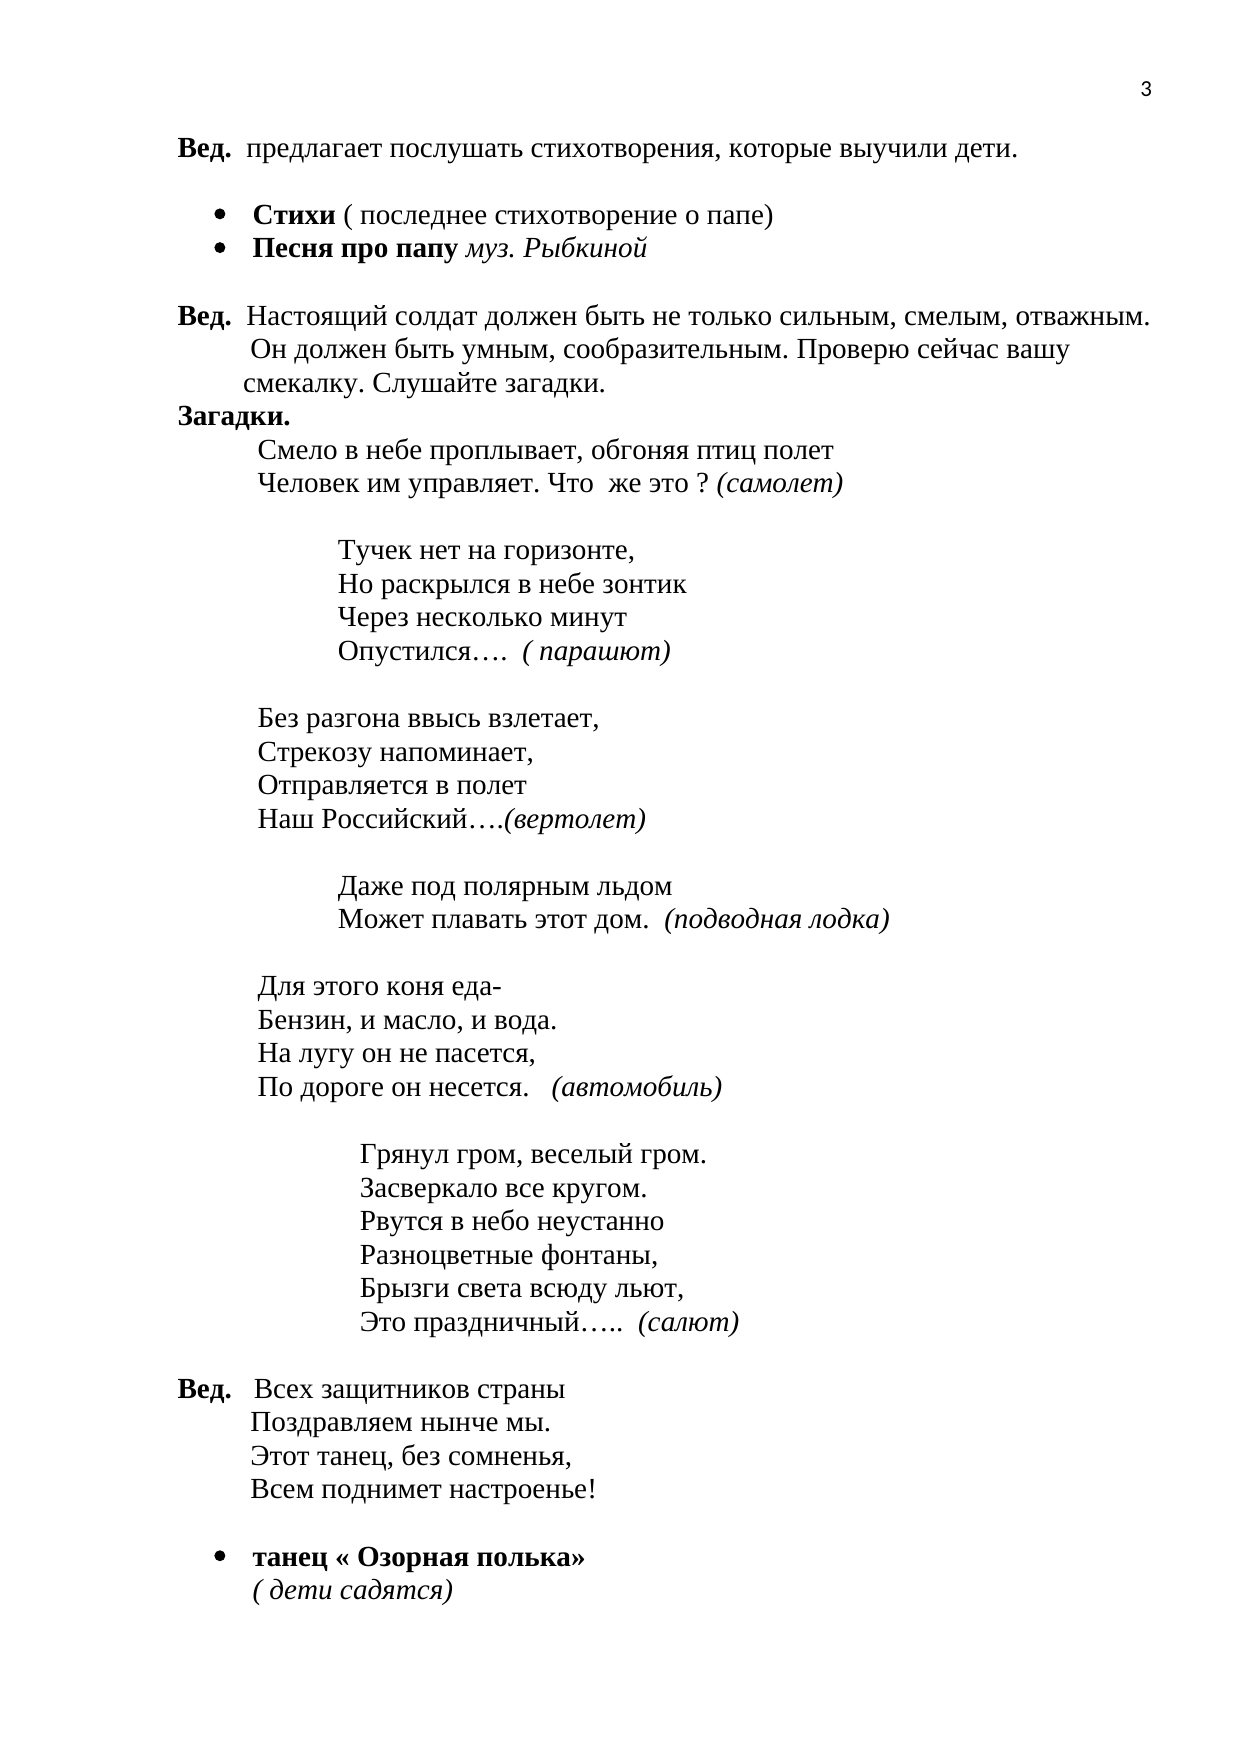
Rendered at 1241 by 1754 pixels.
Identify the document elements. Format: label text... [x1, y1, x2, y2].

text Для этого коня еда- [177, 968, 1152, 1002]
text Грянул гром, веселый гром. [177, 1136, 1152, 1170]
text смекалку. Слушайте загадки. [177, 365, 1152, 398]
list танец « Озорная полька» [215, 1539, 1152, 1572]
text Вед. предлагает послушать стихотворения, которые выучили дети. [177, 130, 1152, 163]
text На лугу он не пасется, [177, 1036, 1152, 1069]
text Засверкало все кругом. [177, 1170, 1152, 1203]
text Тучек нет на горизонте, [177, 532, 1152, 566]
text Всем поднимет настроенье! [177, 1472, 1152, 1505]
text Опустился…. ( парашют) [177, 633, 1152, 667]
list Песня про папу муз. Рыбкиной [215, 231, 1152, 264]
text Стрекозу напоминает, [177, 734, 1152, 767]
text Смело в небе проплывает, обгоняя птиц полет [177, 432, 1152, 465]
text Загадки. [177, 398, 1152, 432]
text Может плавать этот дом. (подводная лодка) [177, 901, 1152, 935]
text Вед. Всех защитников страны [177, 1371, 1152, 1404]
text Это праздничный….. (салют) [177, 1304, 1152, 1337]
list ( дети садятся) [252, 1572, 1152, 1606]
text Рвутся в небо неустанно [177, 1203, 1152, 1237]
text Через несколько минут [177, 599, 1152, 633]
text Разноцветные фонтаны, [177, 1237, 1152, 1270]
text По дороге он несется. (автомобиль) [177, 1069, 1152, 1103]
text Человек им управляет. Что же это ? (самолет) [177, 465, 1152, 499]
text Бензин, и масло, и вода. [177, 1002, 1152, 1036]
text Поздравляем нынче мы. [177, 1404, 1152, 1438]
text Брызги света всюду льют, [177, 1270, 1152, 1304]
text Но раскрылся в небе зонтик [177, 566, 1152, 599]
text Даже под полярным льдом [177, 868, 1152, 901]
text Вед. Настоящий солдат должен быть не только сильным, смелым, отважным. [177, 298, 1152, 331]
text Наш Российский….(вертолет) [177, 801, 1152, 834]
text Он должен быть умным, сообразительным. Проверю сейчас вашу [177, 331, 1152, 365]
text Отправляется в полет [177, 767, 1152, 801]
list Стихи ( последнее стихотворение о папе) [215, 197, 1152, 231]
text Этот танец, без сомненья, [177, 1438, 1152, 1472]
text Без разгона ввысь взлетает, [177, 700, 1152, 734]
